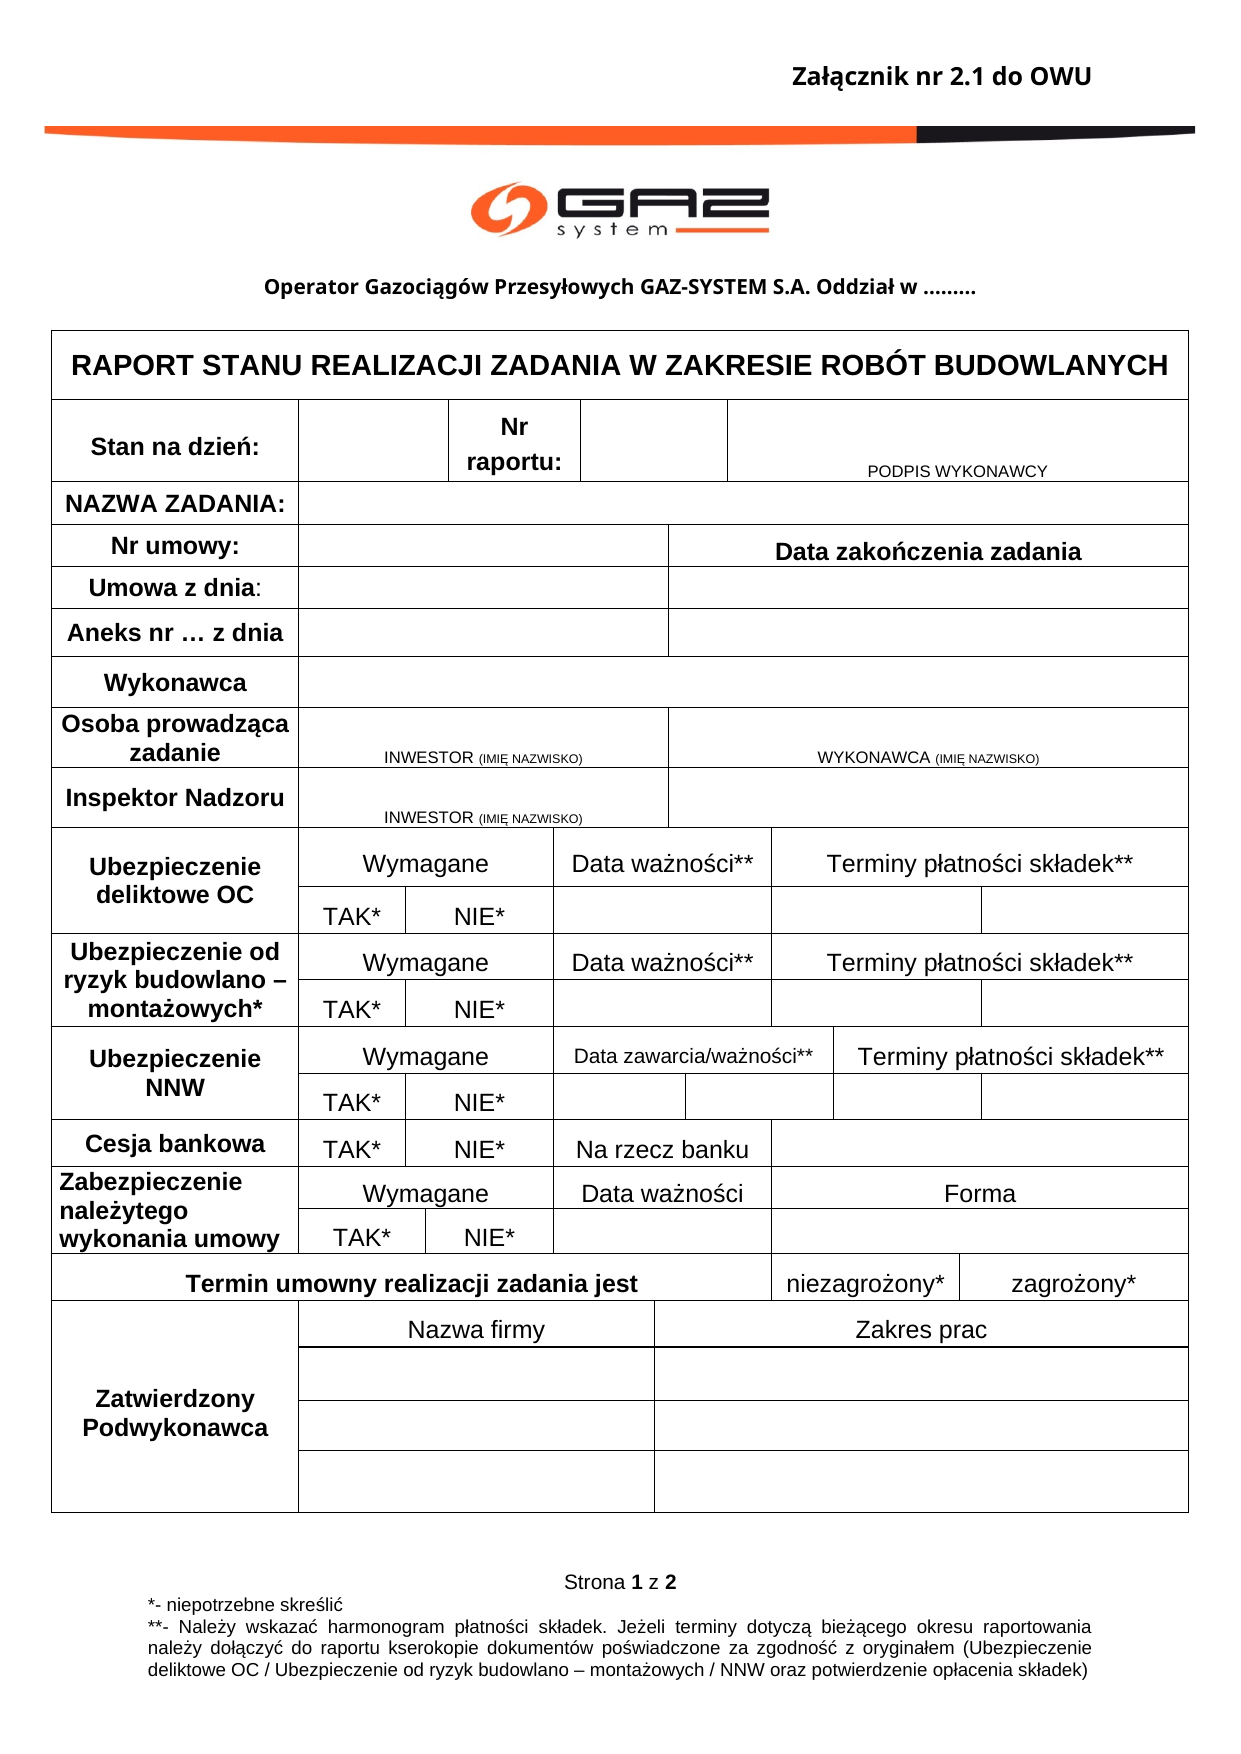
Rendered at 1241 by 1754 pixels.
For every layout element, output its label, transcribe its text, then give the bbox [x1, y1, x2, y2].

table_cell niezagrożony* [772, 1254, 959, 1300]
table_cell NIE* [406, 980, 553, 1026]
table_cell Forma [772, 1167, 1188, 1208]
table_cell INWESTOR (IMIĘ NAZWISKO) [299, 708, 668, 767]
table_cell TAK* [299, 1120, 405, 1166]
table_cell [686, 1074, 833, 1119]
table_cell Aneks nr … z dnia [52, 609, 298, 656]
table_cell [669, 609, 1188, 656]
table_cell [581, 400, 727, 481]
table_cell WYKONAWCA (IMIĘ NAZWISKO) [669, 708, 1188, 767]
table_cell [669, 567, 1188, 608]
table_cell TAK* [299, 887, 405, 932]
table_cell [299, 1401, 654, 1450]
table_cell [299, 609, 668, 656]
table_cell [554, 1209, 771, 1253]
table_cell NIE* [406, 1074, 553, 1119]
table_cell Na rzecz banku [554, 1120, 771, 1166]
table_cell [982, 1074, 1188, 1119]
table_cell [299, 525, 668, 566]
table_cell Terminy płatności składek** [772, 934, 1188, 979]
table_cell Zabezpieczenie należytego wykonania umowy [52, 1167, 298, 1253]
table_cell zagrożony* [960, 1254, 1188, 1300]
table_cell Wymagane [299, 1027, 553, 1072]
table_cell INWESTOR (IMIĘ NAZWISKO) [299, 768, 668, 827]
table_cell [982, 980, 1188, 1026]
table_cell Termin umowny realizacji zadania jest [52, 1254, 771, 1300]
table_cell Nazwa firmy [299, 1301, 654, 1346]
table_cell Wykonawca [52, 657, 298, 707]
table_cell [554, 887, 771, 932]
table_cell [299, 1451, 654, 1512]
table_cell TAK* [299, 1074, 405, 1119]
table_cell Nr umowy: [52, 525, 298, 566]
table_header RAPORT STANU REALIZACJI ZADANIA W ZAKRESIE ROBÓT BUDOWLANYCH [52, 331, 1188, 399]
table_cell NIE* [426, 1209, 553, 1253]
table_cell [554, 1074, 685, 1119]
table_cell Data ważności [554, 1167, 771, 1208]
table_cell [772, 887, 981, 932]
table_cell Nr raportu: [449, 400, 580, 481]
table_cell Terminy płatności składek** [834, 1027, 1188, 1072]
table_cell Ubezpieczenie od ryzyk budowlano – montażowych* [52, 934, 298, 1026]
table_cell [772, 980, 981, 1026]
table_cell [655, 1401, 1188, 1450]
table_cell NIE* [406, 1120, 553, 1166]
table_cell Wymagane [299, 934, 553, 979]
table_cell Terminy płatności składek** [772, 828, 1188, 886]
table_cell TAK* [299, 980, 405, 1026]
table_cell Data ważności** [554, 934, 771, 979]
table_cell Umowa z dnia: [52, 567, 298, 608]
table_cell [299, 567, 668, 608]
table_cell [299, 1348, 654, 1400]
table_cell [655, 1348, 1188, 1400]
table_cell Wymagane [299, 828, 553, 886]
table_cell Zakres prac [655, 1301, 1188, 1346]
table_cell [772, 1209, 1188, 1253]
table_cell [554, 980, 771, 1026]
table_cell Data zakończenia zadania [669, 525, 1188, 566]
table_cell Data ważności** [554, 828, 771, 886]
table_cell Inspektor Nadzoru [52, 768, 298, 827]
table_cell [299, 400, 448, 481]
table_cell [834, 1074, 981, 1119]
picture [44, 126, 1196, 244]
table_cell NAZWA ZADANIA: [52, 482, 298, 523]
table_cell Cesja bankowa [52, 1120, 298, 1166]
table_cell [655, 1451, 1188, 1512]
table_cell Ubezpieczenie deliktowe OC [52, 828, 298, 932]
table_cell [299, 657, 1188, 707]
table_cell [772, 1120, 1188, 1166]
table_cell NIE* [406, 887, 553, 932]
table_cell Stan na dzień: [52, 400, 298, 481]
table_cell Osoba prowadząca zadanie [52, 708, 298, 767]
table_cell Zatwierdzony Podwykonawca [52, 1301, 298, 1512]
table_cell [299, 482, 1188, 523]
table_cell PODPIS WYKONAWCY [728, 400, 1188, 481]
table_cell TAK* [299, 1209, 425, 1253]
table_cell Data zawarcia/ważności** [554, 1027, 833, 1072]
table_cell Wymagane [299, 1167, 553, 1208]
table_cell [982, 887, 1188, 932]
table_cell Ubezpieczenie NNW [52, 1027, 298, 1119]
table_cell [669, 768, 1188, 827]
